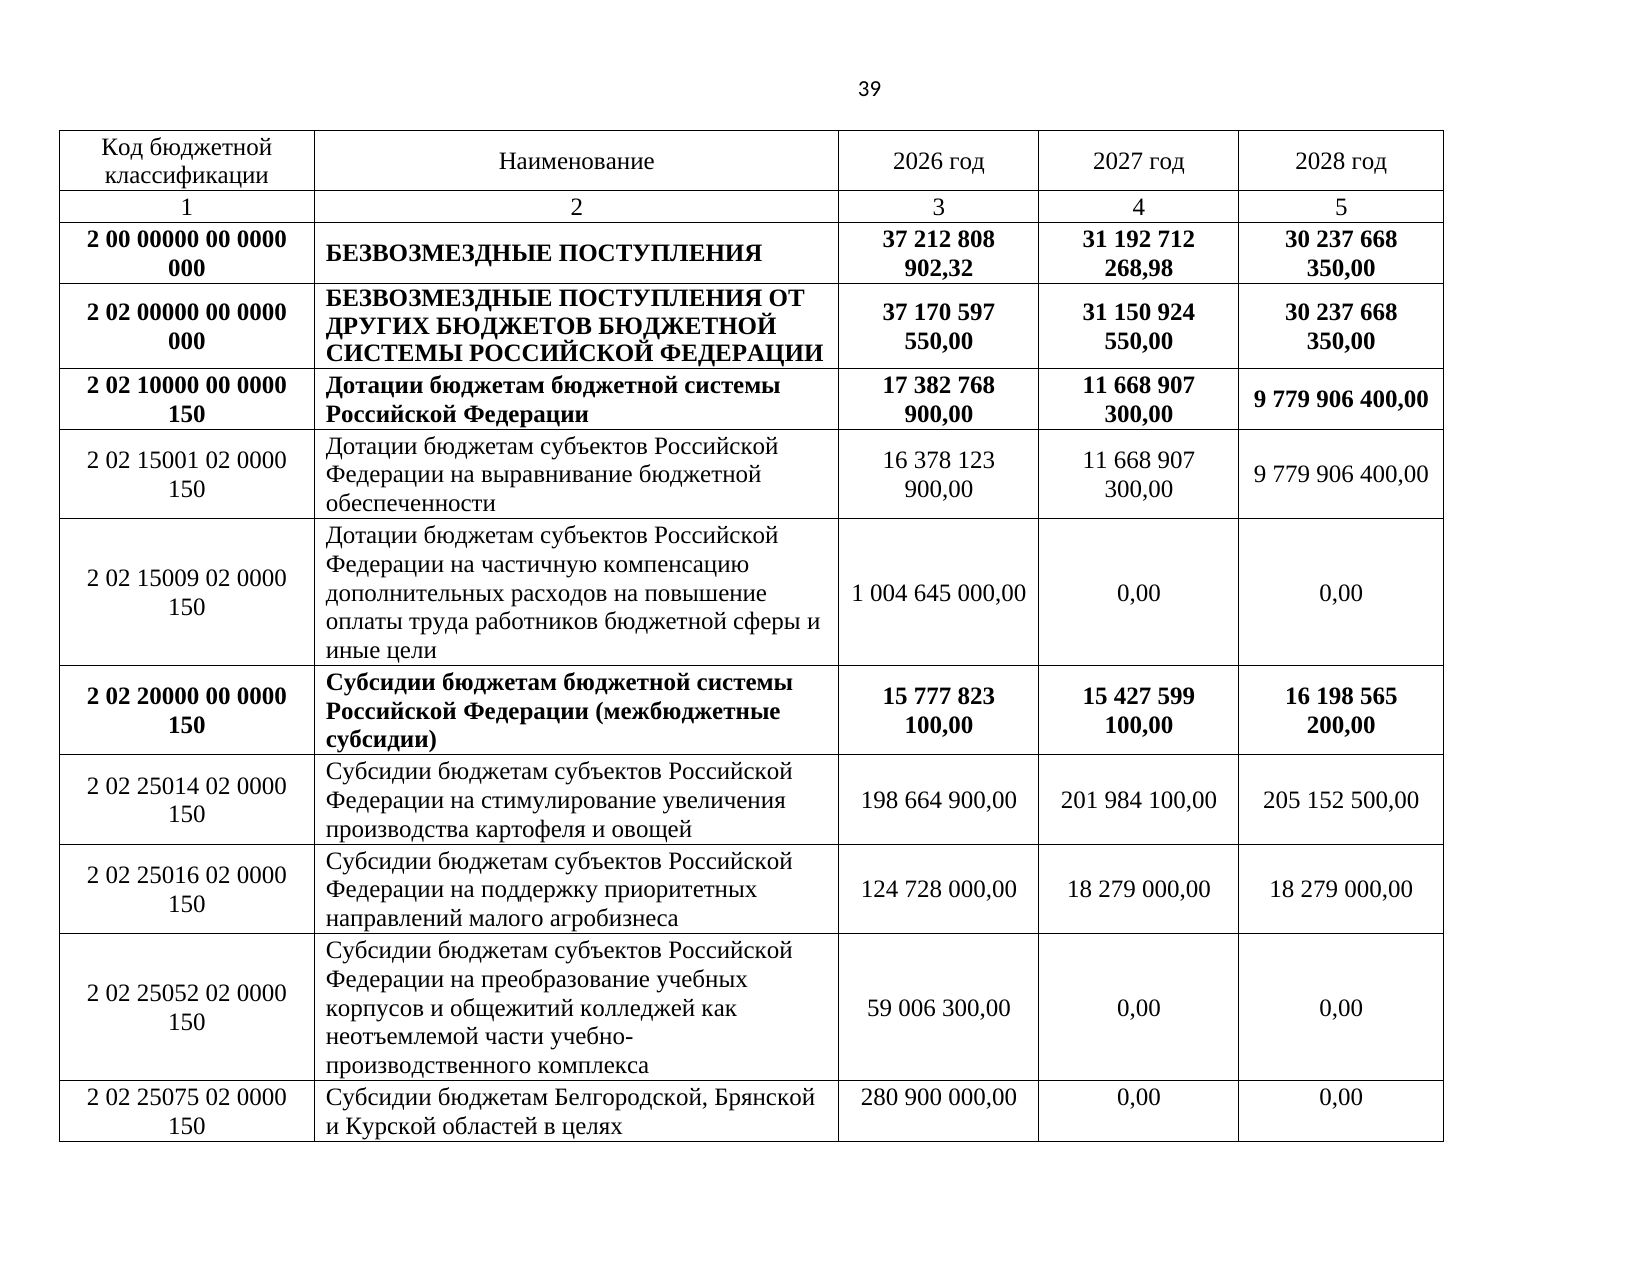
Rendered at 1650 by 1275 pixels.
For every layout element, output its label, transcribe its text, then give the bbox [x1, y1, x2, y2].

table_cell 15 777 823 100,00 [839, 666, 1038, 754]
table_cell 31 192 712 268,98 [1039, 223, 1238, 283]
table_cell 1 004 645 000,00 [839, 519, 1038, 665]
table_cell 0,00 [1239, 519, 1443, 665]
table_cell 0,00 [1239, 934, 1443, 1080]
table_cell 2 02 10000 00 0000 150 [60, 369, 314, 429]
table_cell 16 378 123 900,00 [839, 430, 1038, 518]
table_cell 4 [1039, 191, 1238, 222]
table_cell 2 02 25052 02 0000 150 [60, 934, 314, 1080]
table_cell 2 02 25075 02 0000 150 [60, 1081, 314, 1141]
table_cell 2 02 25014 02 0000 150 [60, 755, 314, 844]
table_cell 18 279 000,00 [1239, 845, 1443, 933]
table_cell 30 237 668 350,00 [1239, 223, 1443, 283]
table_cell Субсидии бюджетам субъектов Российской Федерации на стимулирование увеличения производства картофеля и овощей [315, 755, 838, 844]
table_cell БЕЗВОЗМЕЗДНЫЕ ПОСТУПЛЕНИЯ ОТ ДРУГИХ БЮДЖЕТОВ БЮДЖЕТНОЙ СИСТЕМЫ РОССИЙСКОЙ ФЕДЕРАЦИИ [315, 284, 838, 368]
table_header 2027 год [1039, 131, 1238, 190]
table_cell 2 02 00000 00 0000 000 [60, 284, 314, 368]
table_header 2026 год [839, 131, 1038, 190]
table_cell 124 728 000,00 [839, 845, 1038, 933]
table_cell 16 198 565 200,00 [1239, 666, 1443, 754]
table_cell 59 006 300,00 [839, 934, 1038, 1080]
table_cell 9 779 906 400,00 [1239, 430, 1443, 518]
table_cell 30 237 668 350,00 [1239, 284, 1443, 368]
table_cell 201 984 100,00 [1039, 755, 1238, 844]
table_cell Дотации бюджетам бюджетной системы Российской Федерации [315, 369, 838, 429]
table_cell БЕЗВОЗМЕЗДНЫЕ ПОСТУПЛЕНИЯ [315, 223, 838, 283]
table_cell 280 900 000,00 [839, 1081, 1038, 1141]
table_cell 0,00 [1039, 519, 1238, 665]
table_cell 11 668 907 300,00 [1039, 430, 1238, 518]
table_cell 0,00 [1239, 1081, 1443, 1141]
table_cell 9 779 906 400,00 [1239, 369, 1443, 429]
table_cell 2 02 25016 02 0000 150 [60, 845, 314, 933]
table_cell 31 150 924 550,00 [1039, 284, 1238, 368]
table_cell 5 [1239, 191, 1443, 222]
table_cell 2 02 20000 00 0000 150 [60, 666, 314, 754]
table_cell Cубсидии бюджетам субъектов Российской Федерации на поддержку приоритетных направлений малого агробизнеса [315, 845, 838, 933]
table_cell 2 02 15001 02 0000 150 [60, 430, 314, 518]
table_cell 198 664 900,00 [839, 755, 1038, 844]
table_cell 2 00 00000 00 0000 000 [60, 223, 314, 283]
table_cell 11 668 907 300,00 [1039, 369, 1238, 429]
table_cell 15 427 599 100,00 [1039, 666, 1238, 754]
table_cell 205 152 500,00 [1239, 755, 1443, 844]
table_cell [315, 1081, 838, 1141]
table_cell 1 [60, 191, 314, 222]
table_cell 18 279 000,00 [1039, 845, 1238, 933]
table_cell 37 212 808 902,32 [839, 223, 1038, 283]
table_header Наименование [315, 131, 838, 190]
table_cell Субсидии бюджетам субъектов Российской Федерации на преобразование учебных корпусов и общежитий колледжей как неотъемлемой части учебно-производственного комплекса [315, 934, 838, 1080]
table_cell 0,00 [1039, 934, 1238, 1080]
table_header 2028 год [1239, 131, 1443, 190]
table_cell Дотации бюджетам субъектов Российской Федерации на выравнивание бюджетной обеспеченности [315, 430, 838, 518]
table_cell 37 170 597 550,00 [839, 284, 1038, 368]
table_cell Дотации бюджетам субъектов Российской Федерации на частичную компенсацию дополнительных расходов на повышение оплаты труда работников бюджетной сферы и иные цели [315, 519, 838, 665]
table_cell 17 382 768 900,00 [839, 369, 1038, 429]
table_header Код бюджетной классификации [60, 131, 314, 190]
table_cell Субсидии бюджетам бюджетной системы Российской Федерации (межбюджетные субсидии) [315, 666, 838, 754]
table_cell 2 [315, 191, 838, 222]
table_cell 3 [839, 191, 1038, 222]
table_cell 2 02 15009 02 0000 150 [60, 519, 314, 665]
table_cell 0,00 [1039, 1081, 1238, 1141]
